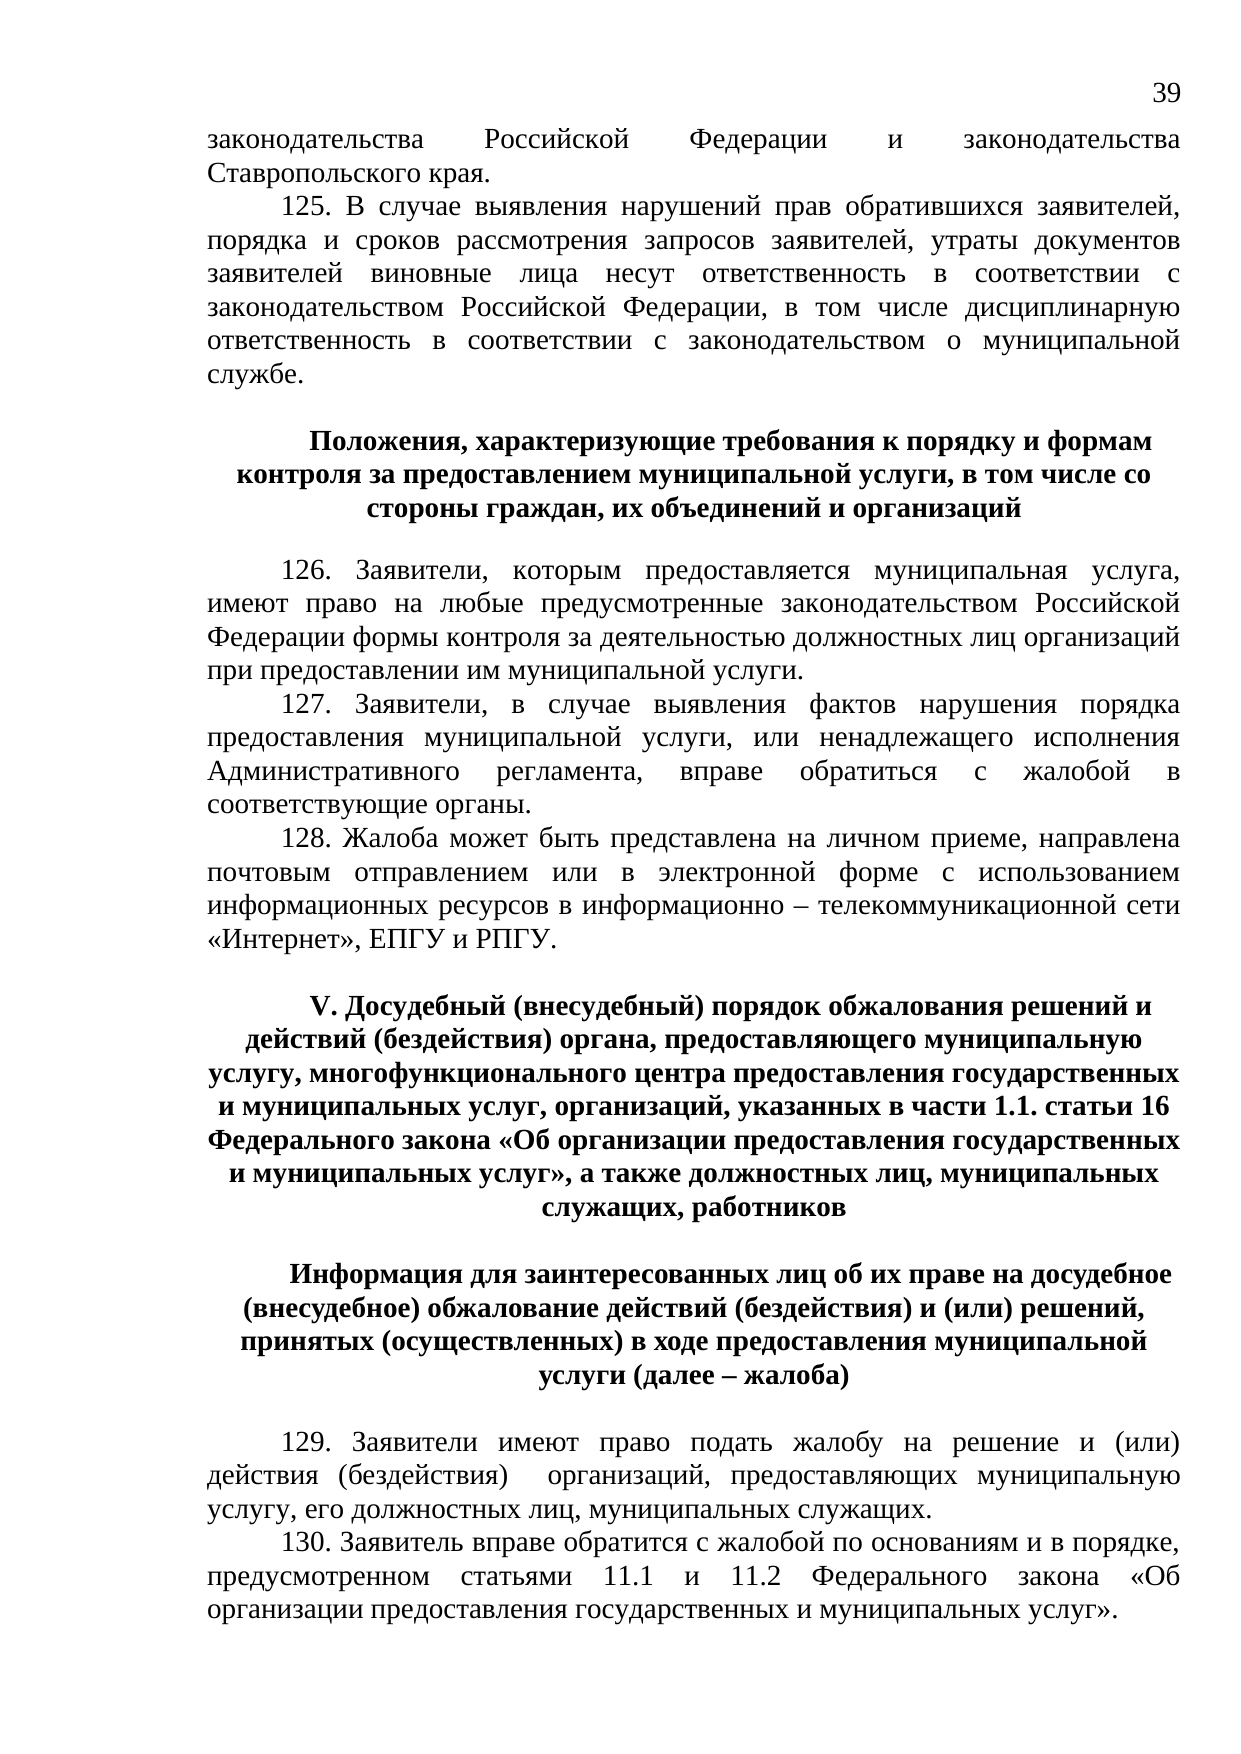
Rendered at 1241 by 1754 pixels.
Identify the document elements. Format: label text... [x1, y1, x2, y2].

text 127. Заявители, в случае выявления фактов нарушения порядка предоставления муниципальной услуги, или ненадлежащего исполнения Административного регламента, вправе обратиться с жалобой в соответствующие органы. [207, 686, 1181, 820]
text 130. Заявитель вправе обратится с жалобой по основаниям и в порядке, предусмотренном статьями 11.1 и 11.2 Федерального закона «Об организации предоставления государственных и муниципальных услуг». [207, 1524, 1181, 1625]
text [207, 121, 1181, 188]
text Положения, характеризующие требования к порядку и формам контроля за предоставлением муниципальной услуги, в том числе со стороны граждан, их объединений и организаций [207, 423, 1181, 524]
text Информация для заинтересованных лиц об их праве на досудебное (внесудебное) обжалование действий (бездействия) и (или) решений, принятых (осуществленных) в ходе предоставления муниципальной услуги (далее – жалоба) [207, 1256, 1181, 1390]
text 126. Заявители, которым предоставляется муниципальная услуга, имеют право на любые предусмотренные законодательством Российской Федерации формы контроля за деятельностью должностных лиц организаций при предоставлении им муниципальной услуги. [207, 552, 1181, 686]
text V. Досудебный (внесудебный) порядок обжалования решений и действий (бездействия) органа, предоставляющего муниципальную услугу, многофункционального центра предоставления государственных и муниципальных услуг, организаций, указанных в части 1.1. статьи 16 Федерального закона «Об организации предоставления государственных и муниципальных услуг», а также должностных лиц, муниципальных служащих, работников [207, 988, 1181, 1223]
text 129. Заявители имеют право подать жалобу на решение и (или) действия (бездействия) организаций, предоставляющих муниципальную услугу, его должностных лиц, муниципальных служащих. [207, 1424, 1181, 1524]
text 125. В случае выявления нарушений прав обратившихся заявителей, порядка и сроков рассмотрения запросов заявителей, утраты документов заявителей виновные лица несут ответственность в соответствии с законодательством Российской Федерации, в том числе дисциплинарную ответственность в соответствии с законодательством о муниципальной службе. [207, 188, 1181, 389]
text 128. Жалоба может быть представлена на личном приеме, направлена почтовым отправлением или в электронной форме с использованием информационных ресурсов в информационно – телекоммуникационной сети «Интернет», ЕПГУ и РПГУ. [207, 820, 1181, 954]
